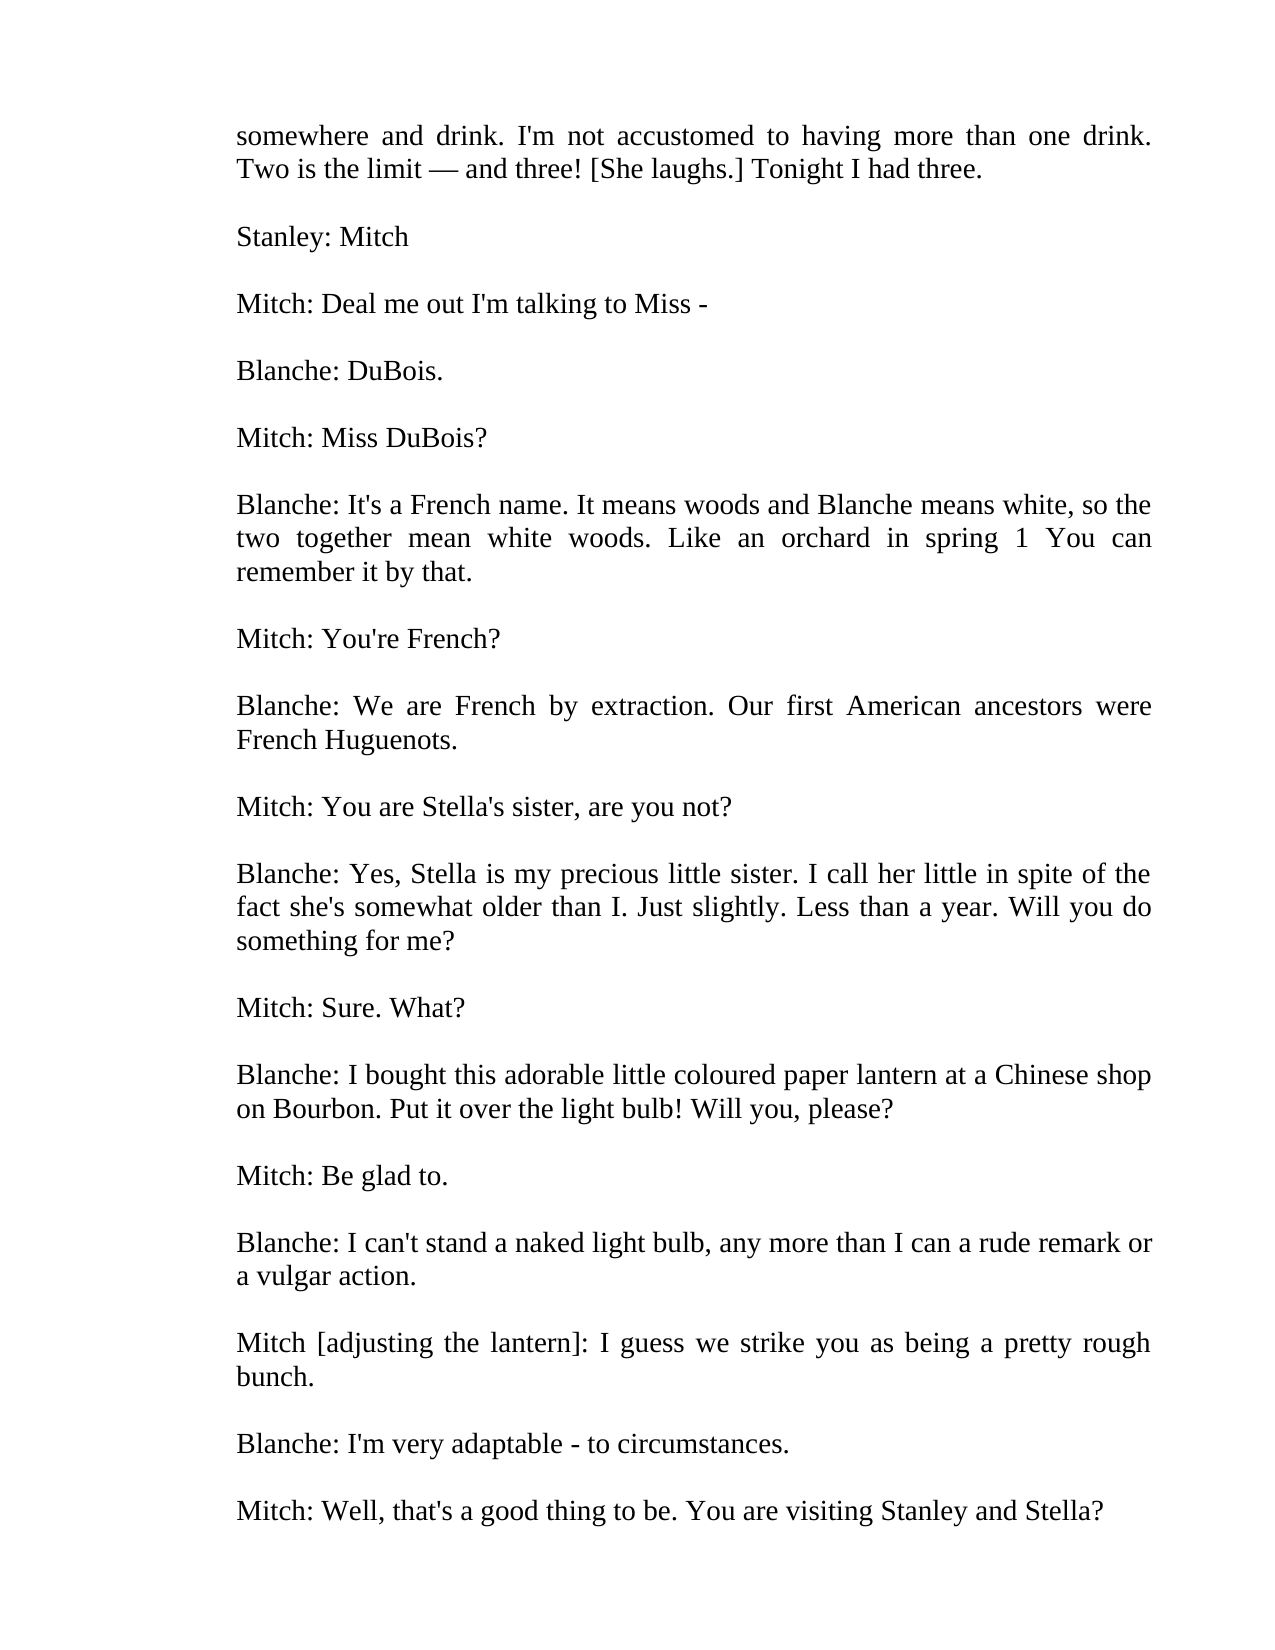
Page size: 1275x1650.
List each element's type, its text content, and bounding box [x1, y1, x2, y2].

text Mitch [adjusting the lantern]: I guess we strike you as being a pretty rough bunch. [236, 1326, 1153, 1393]
text Mitch: Be glad to. [236, 1158, 1153, 1191]
text Blanche: We are French by extraction. Our first American ancestors were French Huguenots. [236, 688, 1153, 755]
text Mitch: Deal me out I'm talking to Miss - [236, 286, 1153, 319]
text Blanche: DuBois. [236, 353, 1153, 386]
text Blanche: It's a French name. It means woods and Blanche means white, so the two together mean white woods. Like an orchard in spring 1 You can remember it by that. [236, 487, 1153, 588]
text Blanche: Yes, Stella is my precious little sister. I call her little in spite of the fact she's somewhat older than I. Just slightly. Less than a year. Will you do something for me? [236, 856, 1153, 957]
text Mitch: Well, that's a good thing to be. You are visiting Stanley and Stella? [236, 1493, 1153, 1527]
text Mitch: You're French? [236, 621, 1153, 655]
text Mitch: You are Stella's sister, are you not? [236, 789, 1153, 822]
text Blanche: I bought this adorable little coloured paper lantern at a Chinese shop on Bourbon. Put it over the light bulb! Will you, please? [236, 1057, 1153, 1124]
text Mitch: Miss DuBois? [236, 420, 1153, 453]
text Blanche: I can't stand a naked light bulb, any more than I can a rude remark or a vulgar action. [236, 1225, 1153, 1292]
text Blanche: I'm very adaptable - to circumstances. [236, 1426, 1153, 1460]
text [236, 118, 1153, 185]
text Mitch: Sure. What? [236, 990, 1153, 1024]
text : Mitch [236, 219, 1153, 252]
